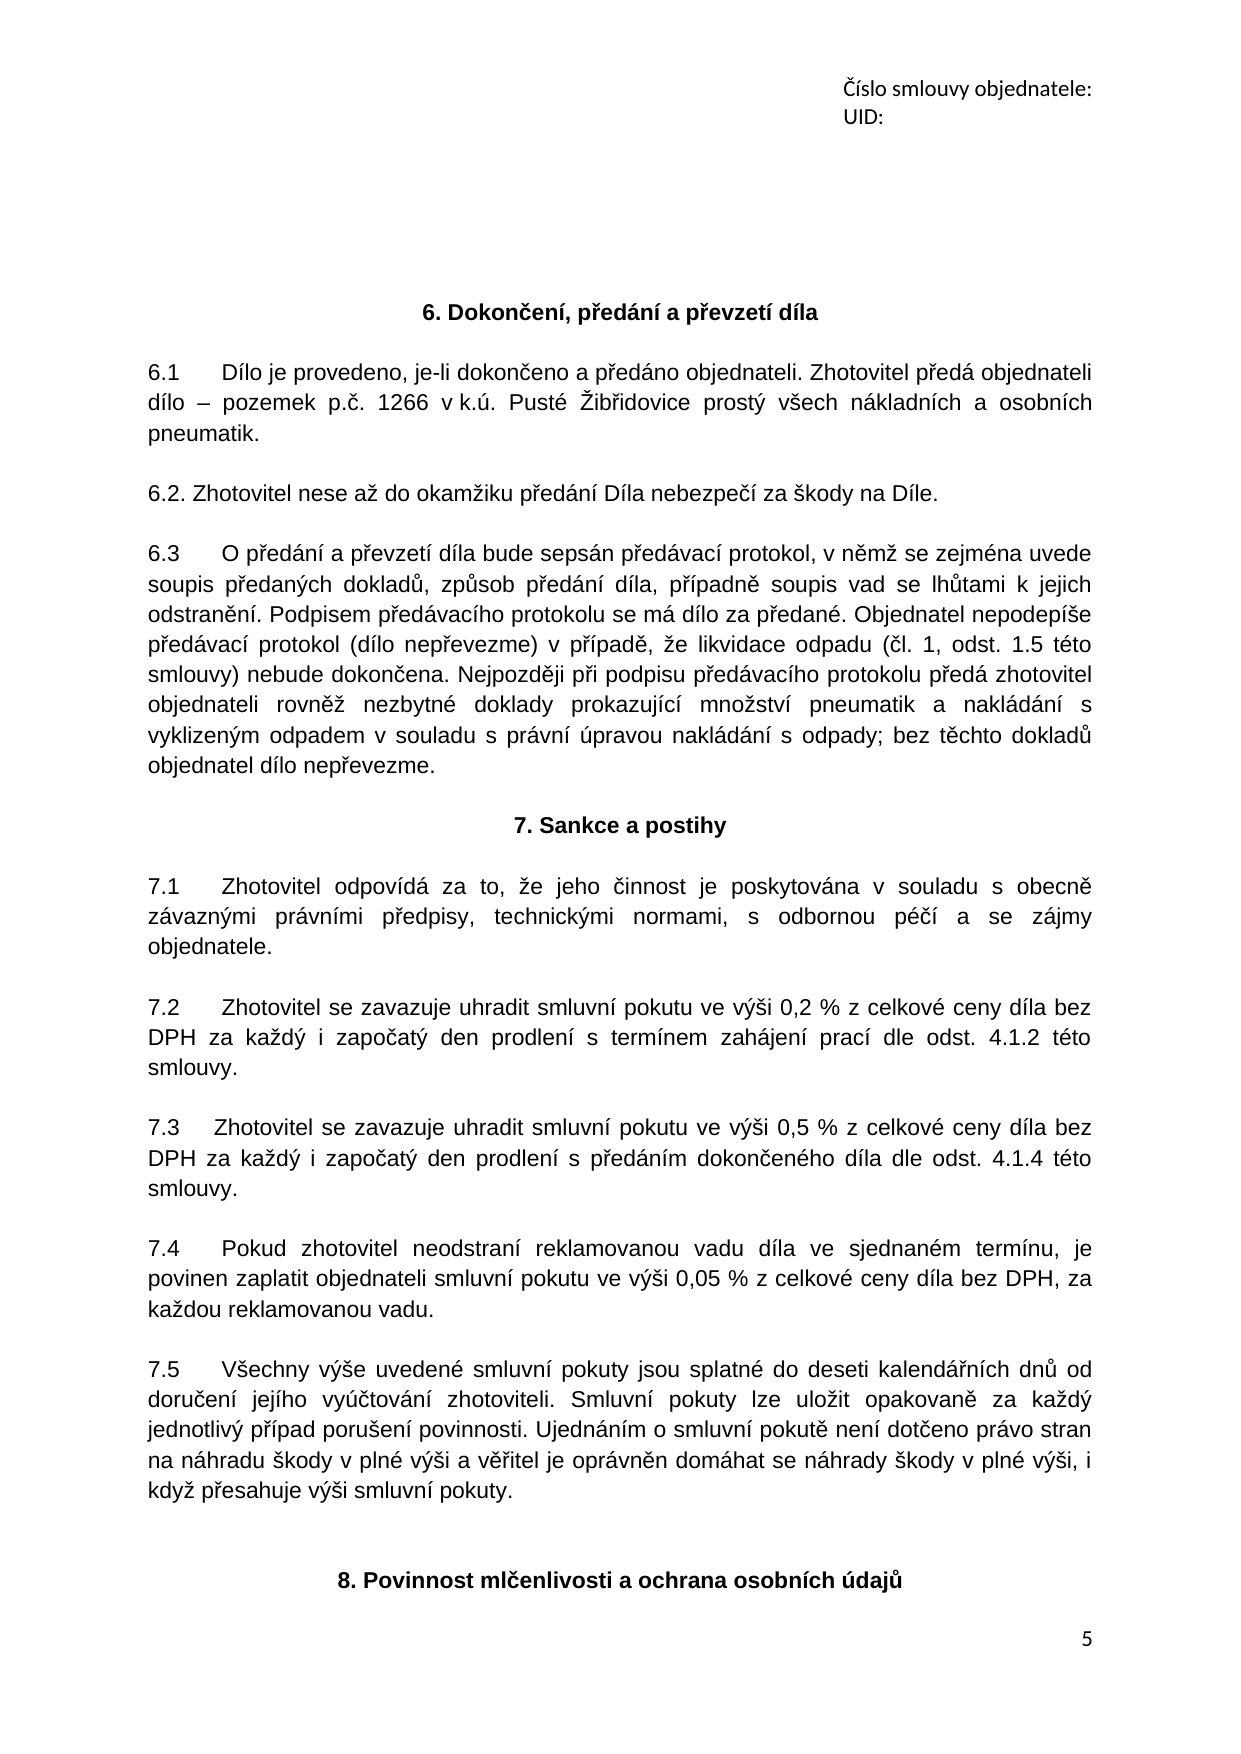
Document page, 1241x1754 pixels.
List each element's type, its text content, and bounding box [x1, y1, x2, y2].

text 7.5 Všechny výše uvedené smluvní pokuty jsou splatné do deseti kalendářních dnů od doručení jejího vyúčtování zhotoviteli. Smluvní pokuty lze uložit opakovaně za každý jednotlivý případ porušení povinnosti. Ujednáním o smluvní pokutě není dotčeno právo stran na náhradu škody v plné výši a věřitel je oprávněn domáhat se náhrady škody v plné výši, i když přesahuje výši smluvní pokuty. [148, 1356, 1093, 1503]
text 7.3 Zhotovitel se zavazuje uhradit smluvní pokutu ve výši 0,5 % z celkové ceny díla bez DPH za každý i započatý den prodlení s předáním dokončeného díla dle odst. 4.1.4 této smlouvy. [148, 1114, 1093, 1201]
text 7. Sankce a postihy [148, 812, 1093, 838]
text 6.3 O předání a převzetí díla bude sepsán předávací protokol, v němž se zejména uvede soupis předaných dokladů, způsob předání díla, případně soupis vad se lhůtami k jejich odstranění. Podpisem předávacího protokolu se má dílo za předané. Objednatel nepodepíše předávací protokol (dílo nepřevezme) v případě, že likvidace odpadu (čl. 1, odst. 1.5 této smlouvy) nebude dokončena. Nejpozději při podpisu předávacího protokolu předá zhotovitel objednateli rovněž nezbytné doklady prokazující množství pneumatik a nakládání s vyklizeným odpadem v souladu s právní úpravou nakládání s odpady; bez těchto dokladů objednatel dílo nepřevezme. [148, 540, 1093, 778]
text 7.1 Zhotovitel odpovídá za to, že jeho činnost je poskytována v souladu s obecně závaznými právními předpisy, technickými normami, s odbornou péčí a se zájmy objednatele. [148, 873, 1093, 959]
text 7.2 Zhotovitel se zavazuje uhradit smluvní pokutu ve výši 0,2 % z celkové ceny díla bez DPH za každý i započatý den prodlení s termínem zahájení prací dle odst. 4.1.2 této smlouvy. [148, 993, 1093, 1080]
text 6. Dokončení, předání a převzetí díla [148, 299, 1093, 325]
text 6.1 Dílo je provedeno, je-li dokončeno a předáno objednateli. Zhotovitel předá objednateli dílo – pozemek p.č. 1266 v k.ú. Pusté Žibřidovice prostý všech nákladních a osobních pneumatik. [148, 359, 1093, 446]
text 8. Povinnost mlčenlivosti a ochrana osobních údajů [148, 1567, 1093, 1594]
text 6.2. Zhotovitel nese až do okamžiku předání Díla nebezpečí za škody na Díle. [148, 480, 1093, 506]
text 7.4 Pokud zhotovitel neodstraní reklamovanou vadu díla ve sjednaném termínu, je povinen zaplatit objednateli smluvní pokutu ve výši 0,05 % z celkové ceny díla bez DPH, za každou reklamovanou vadu. [148, 1235, 1093, 1322]
